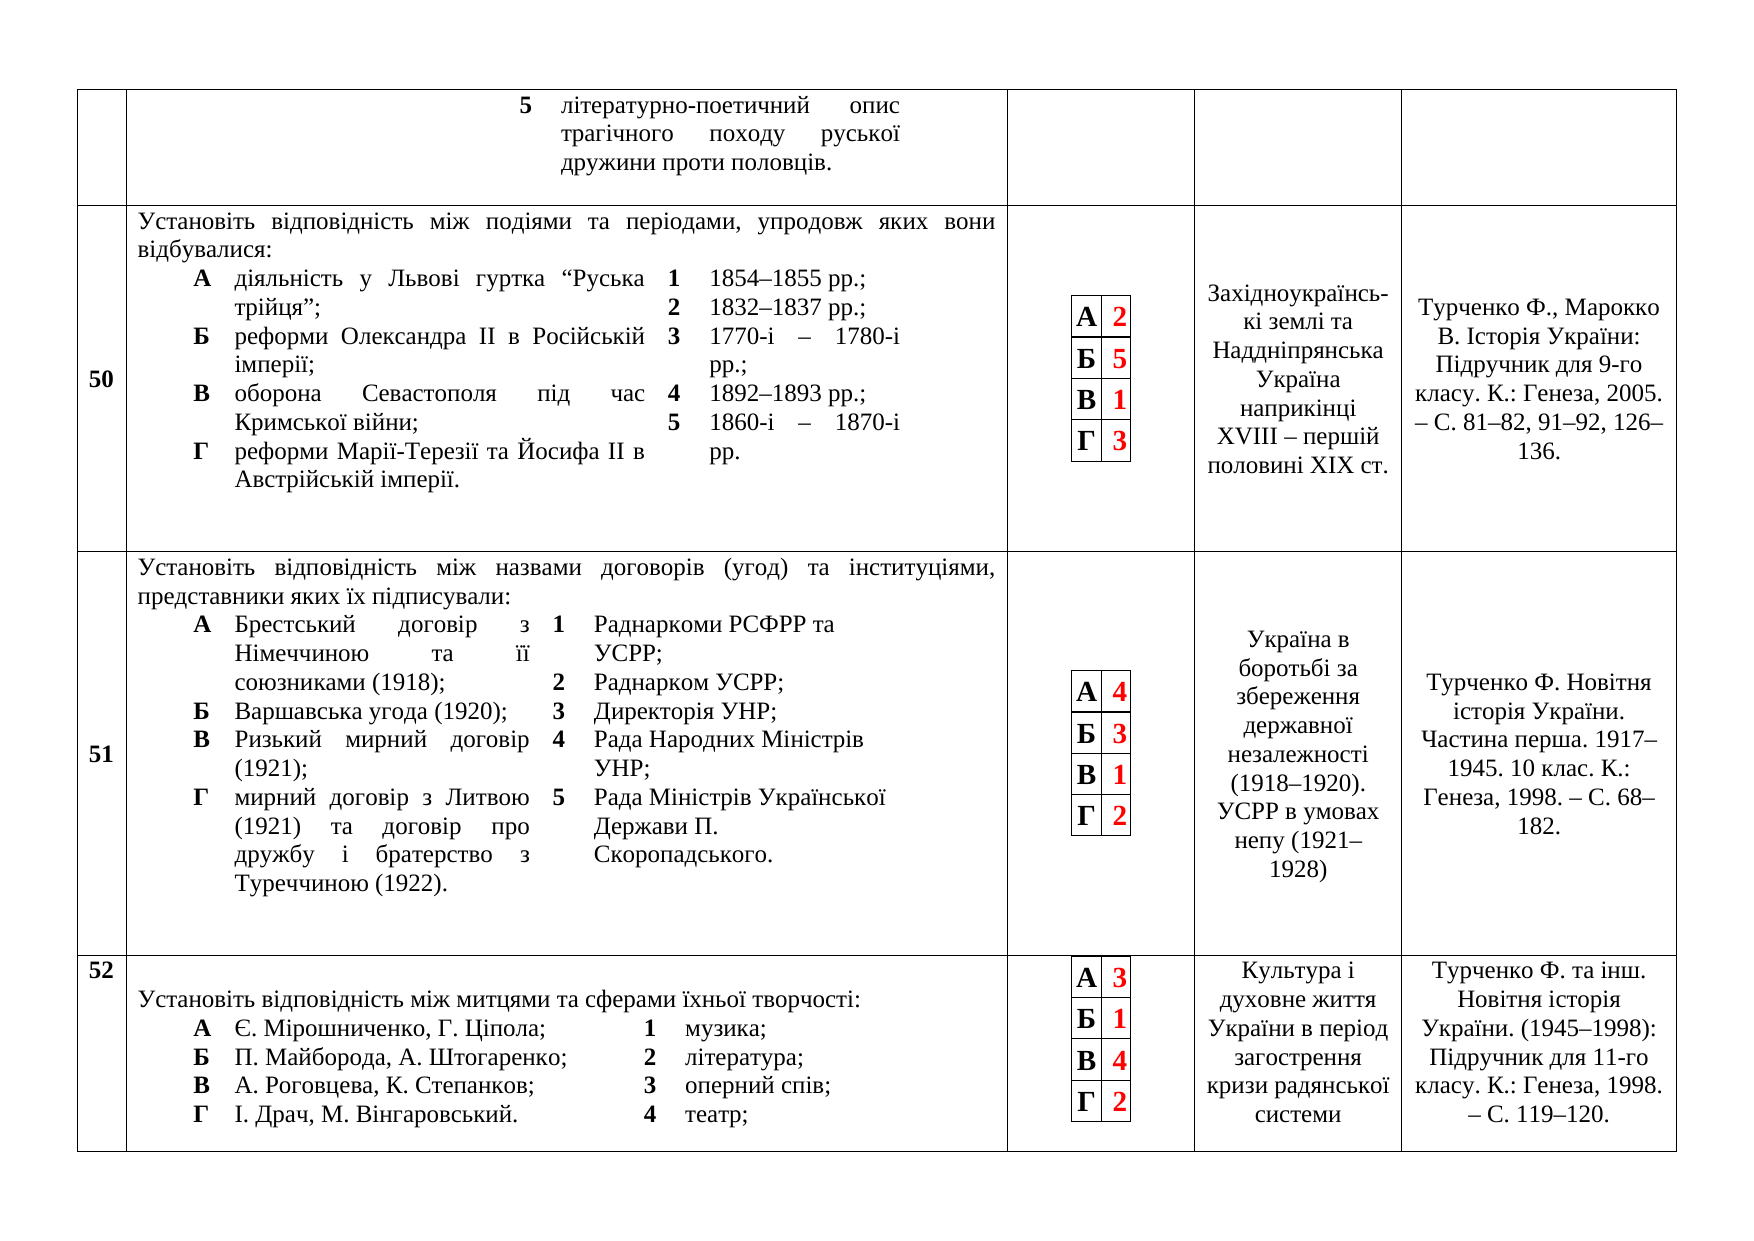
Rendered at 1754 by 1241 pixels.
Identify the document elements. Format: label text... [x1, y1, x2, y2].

table_cell Установіть відповідність між подіями та періодами, упродовж яких вони відбувалися: [127, 206, 1007, 551]
table_cell Турченко Ф. Новітня історія України. Частина перша. 1917–1945. 10 клас. К.: Генеза, 1998. – С. 68–182. [1402, 552, 1676, 954]
table_cell [1008, 206, 1194, 551]
table_cell [1008, 552, 1194, 954]
table_cell 51 [78, 552, 126, 954]
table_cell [127, 956, 1007, 1151]
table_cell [1402, 956, 1676, 1151]
table_cell 50 [78, 206, 126, 551]
table_cell Україна в боротьбі за збереження державної незалежності (1918–1920). УСРР в умовах непу (1921–1928) [1195, 552, 1401, 954]
table_cell [1008, 90, 1194, 205]
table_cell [1402, 90, 1676, 205]
table_cell 52 [78, 956, 126, 1151]
table_cell Західноукраїнсь-кі землі та Наддніпрянська Україна наприкінці XVIII – першій половині ХІХ ст. [1195, 206, 1401, 551]
table_cell Турченко Ф., Марокко В. Історія України: Підручник для 9-го класу. К.: Генеза, 2005. – С. 81–82, 91–92, 126–136. [1402, 206, 1676, 551]
table_cell 49 [78, 90, 126, 205]
table_cell [1008, 956, 1194, 1151]
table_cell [1195, 90, 1401, 205]
table_cell Установіть відповідність між назвами договорів (угод) та інституціями, представники яких їх підписували: [127, 552, 1007, 954]
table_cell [1195, 956, 1401, 1151]
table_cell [127, 90, 1007, 205]
